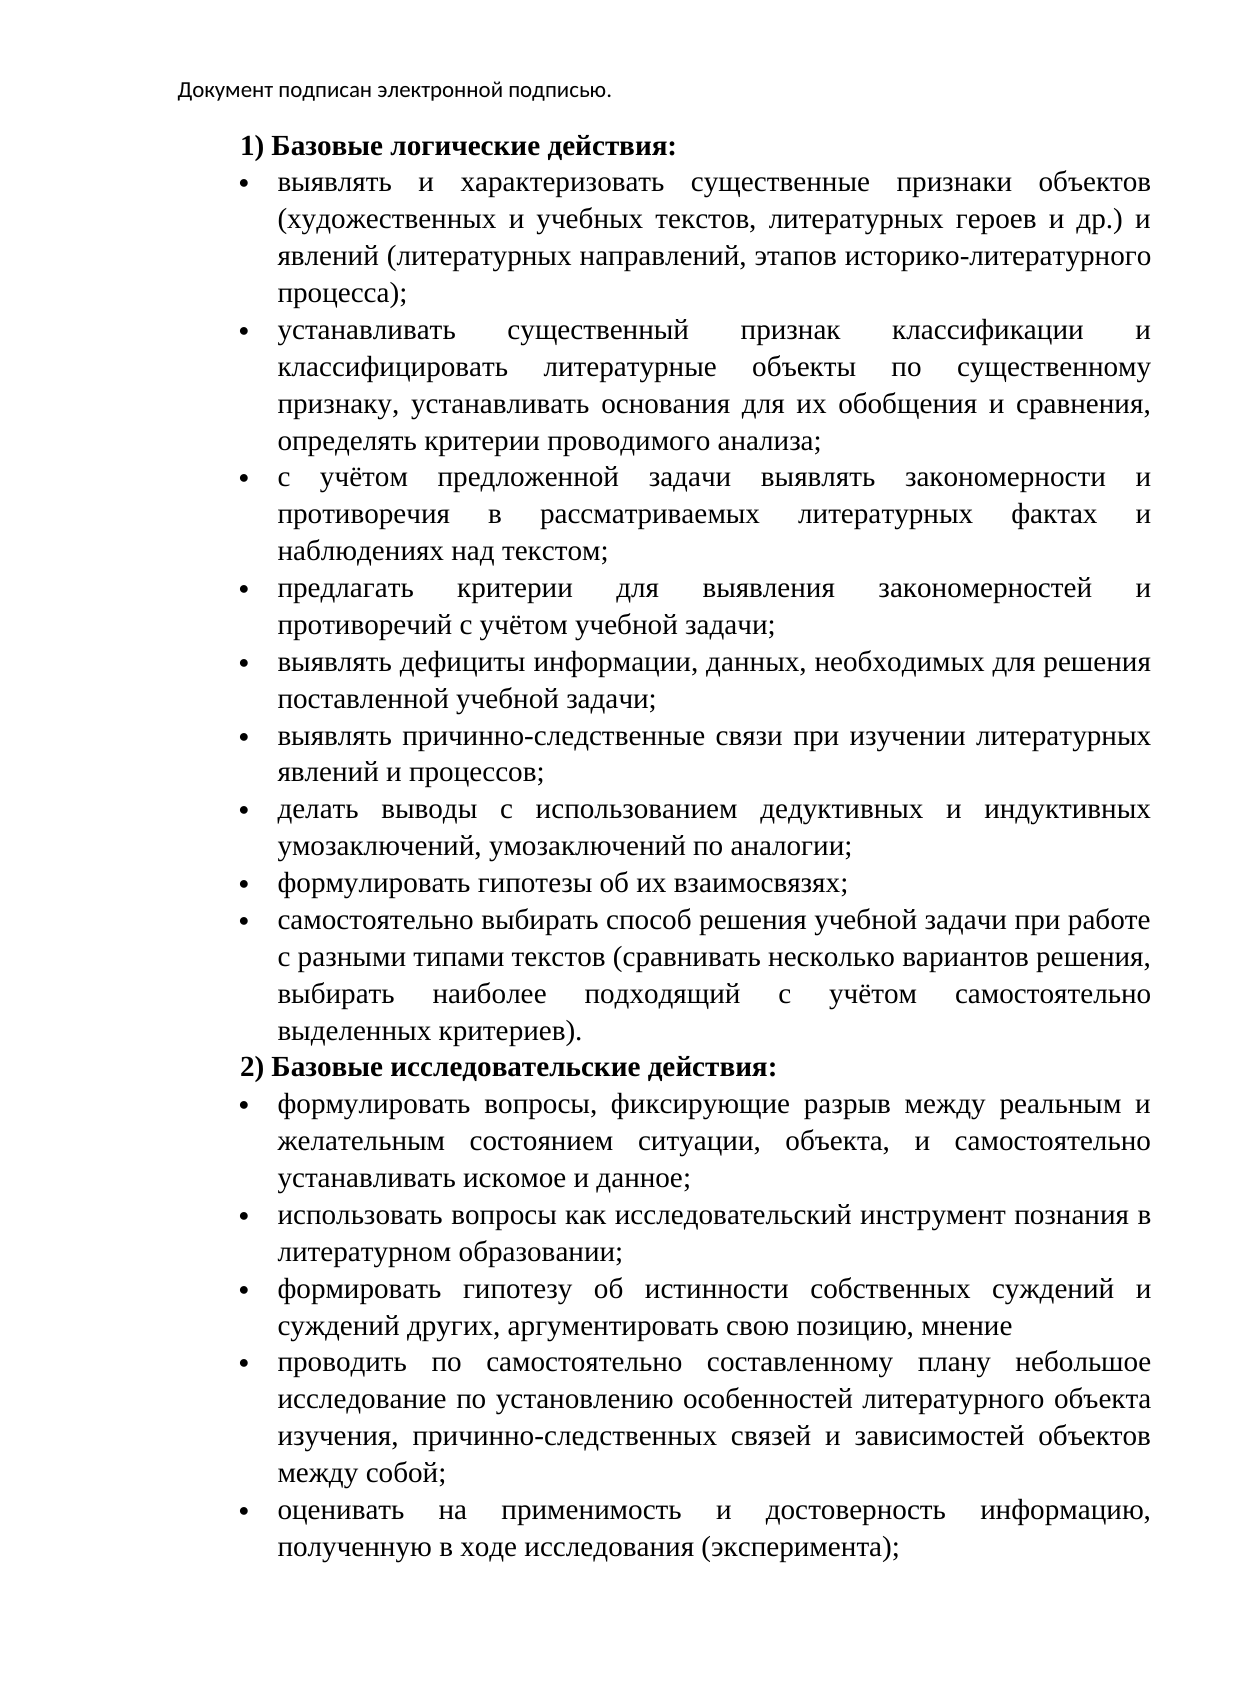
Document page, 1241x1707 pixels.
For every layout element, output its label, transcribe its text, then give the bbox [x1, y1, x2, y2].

list предлагать критерии для выявления закономерностей и противоречий с учётом учебной задачи; [240, 570, 1152, 641]
list устанавливать существенный признак классификации и классифицировать литературные объекты по существенному признаку, устанавливать основания для их обобщения и сравнения, определять критерии проводимого анализа; [240, 312, 1152, 456]
list использовать вопросы как исследовательский инструмент познания в литературном образовании; [240, 1197, 1152, 1267]
list формировать гипотезу об истинности собственных суждений и суждений других, аргументировать свою позицию, мнение [240, 1271, 1152, 1341]
list выявлять дефициты информации, данных, необходимых для решения поставленной учебной задачи; [240, 644, 1152, 714]
list оценивать на применимость и достоверность информацию, полученную в ходе исследования (эксперимента); [240, 1492, 1152, 1562]
list с учётом предложенной задачи выявлять закономерности и противоречия в рассматриваемых литературных фактах и наблюдениях над текстом; [240, 459, 1152, 567]
list проводить по самостоятельно составленному плану небольшое исследование по установлению особенностей литературного объекта изучения, причинно-следственных связей и зависимостей объектов между собой; [240, 1344, 1152, 1489]
list формулировать гипотезы об их взаимосвязях; [240, 865, 1152, 899]
list выявлять и характеризовать существенные признаки объектов (художественных и учебных текстов, литературных героев и др.) и явлений (литературных направлений, этапов историко-литературного процесса); [240, 164, 1152, 309]
list самостоятельно выбирать способ решения учебной задачи при работе с разными типами текстов (сравнивать несколько вариантов решения, выбирать наиболее подходящий с учётом самостоятельно выделенных критериев). [240, 902, 1152, 1046]
text 1) Базовые логические действия: [177, 128, 1152, 161]
text 2) Базовые исследовательские действия: [177, 1049, 1152, 1083]
list делать выводы с использованием дедуктивных и индуктивных умозаключений, умозаключений по аналогии; [240, 791, 1152, 862]
list выявлять причинно-следственные связи при изучении литературных явлений и процессов; [240, 718, 1152, 788]
list формулировать вопросы, фиксирующие разрыв между реальным и желательным состоянием ситуации, объекта, и самостоятельно устанавливать искомое и данное; [240, 1086, 1152, 1194]
